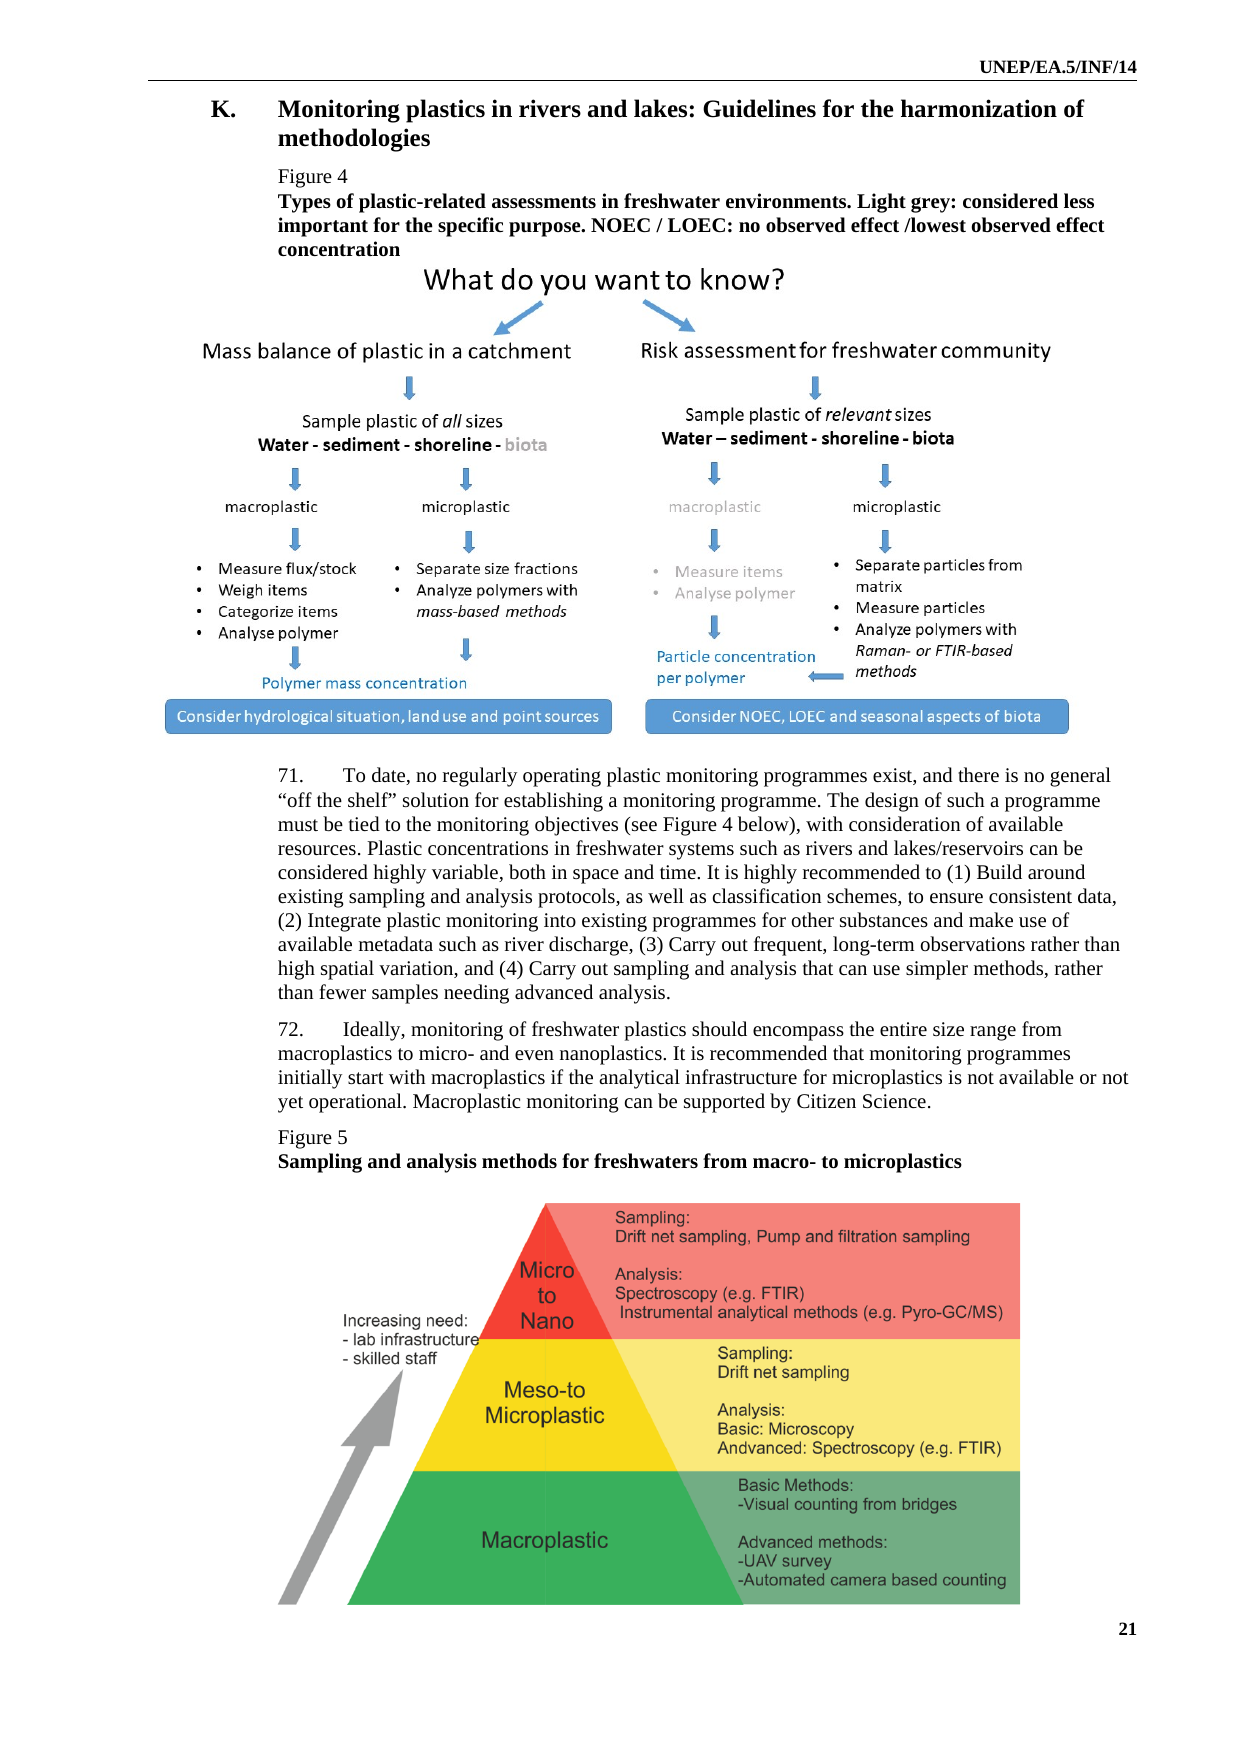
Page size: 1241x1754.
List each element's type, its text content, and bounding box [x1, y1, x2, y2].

title Figure 5 Sampling and analysis methods for freshwaters from macro- to microplastics [278, 1125, 1137, 1173]
picture [147, 267, 1090, 740]
title Figure 4 Types of plastic-related assessments in freshwater environments. Light grey: considered less important for the specific purpose. NOEC / LOEC: no observed effect /lowest observed effect concentration [278, 164, 1137, 261]
picture [277, 1203, 1021, 1605]
text Ideally, monitoring of freshwater plastics should encompass the entire size range from macroplastics to micro- and even nanoplastics. It is recommended that monitoring programmes initially start with macroplastics if the analytical infrastructure for microplastics is not available or not yet operational. Macroplastic monitoring can be supported by Citizen Science. [278, 1017, 1137, 1113]
text K. Monitoring plastics in rivers and lakes: Guidelines for the harmonization of methodologies [148, 94, 1107, 152]
text To date, no regularly operating plastic monitoring programmes exist, and there is no general “off the shelf” solution for establishing a monitoring programme. The design of such a programme must be tied to the monitoring objectives (see Figure 4 below), with consideration of available resources. Plastic concentrations in freshwater systems such as rivers and lakes/reservoirs can be considered highly variable, both in space and time. It is highly recommended to (1) Build around existing sampling and analysis protocols, as well as classification schemes, to ensure consistent data, (2) Integrate plastic monitoring into existing programmes for other substances and make use of available metadata such as river discharge, (3) Carry out frequent, long-term observations rather than high spatial variation, and (4) Carry out sampling and analysis that can use simpler methods, rather than fewer samples needing advanced analysis. [278, 763, 1137, 1004]
